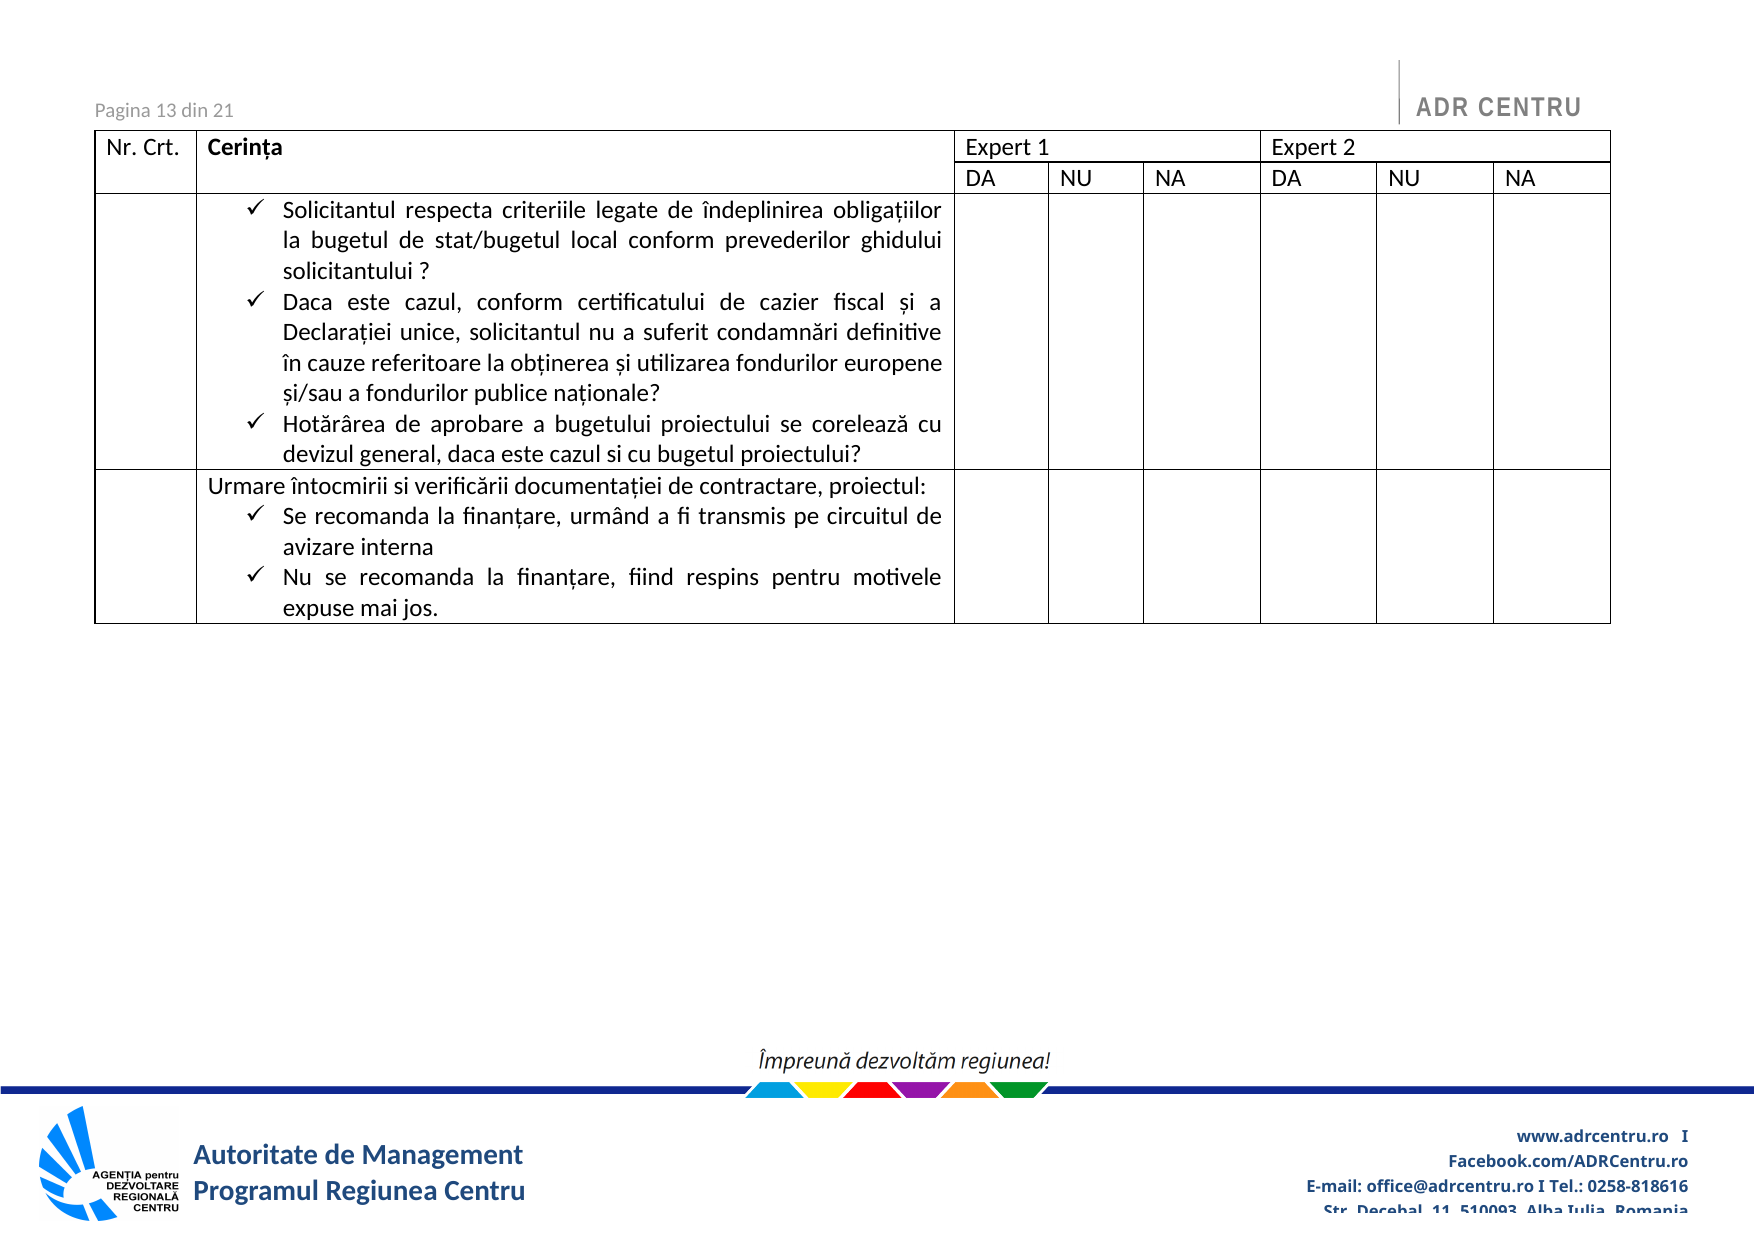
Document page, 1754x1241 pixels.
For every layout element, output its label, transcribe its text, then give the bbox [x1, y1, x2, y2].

table_header Expert 1 [955, 131, 1260, 161]
table_header Cerința [197, 131, 954, 193]
table_cell [96, 194, 196, 469]
picture [745, 1047, 1064, 1074]
table_cell [1377, 470, 1493, 622]
table_cell [1261, 470, 1376, 622]
table_cell [1377, 194, 1493, 469]
table_cell [955, 194, 1048, 469]
table_cell [1049, 194, 1143, 469]
table_cell Urmare întocmirii si verificării documentației de contractare, proiectul: Se recomanda la finanțare, urmând a fi transmis pe circuitul de avizare interna Nu se recomanda la finanțare, fiind respins pentru motivele expuse mai jos. [197, 470, 954, 622]
table_cell [1261, 194, 1376, 469]
table_cell DA [1261, 163, 1376, 193]
table_cell NU [1049, 163, 1143, 193]
table_cell [1049, 470, 1143, 622]
table_cell [955, 470, 1048, 622]
table_cell DA [955, 163, 1048, 193]
table_cell [96, 470, 196, 622]
picture [791, 1082, 1754, 1098]
table_cell [1144, 194, 1260, 469]
table_cell NA [1144, 163, 1260, 193]
table_cell [1144, 470, 1260, 622]
table_cell NA [1494, 163, 1610, 193]
table_cell NU [1377, 163, 1493, 193]
picture [0, 1082, 758, 1098]
table_cell [1494, 470, 1610, 622]
table_header Nr. Crt. [96, 131, 196, 193]
picture [39, 1106, 179, 1221]
table_header Expert 2 [1261, 131, 1610, 161]
table_cell [1494, 194, 1610, 469]
